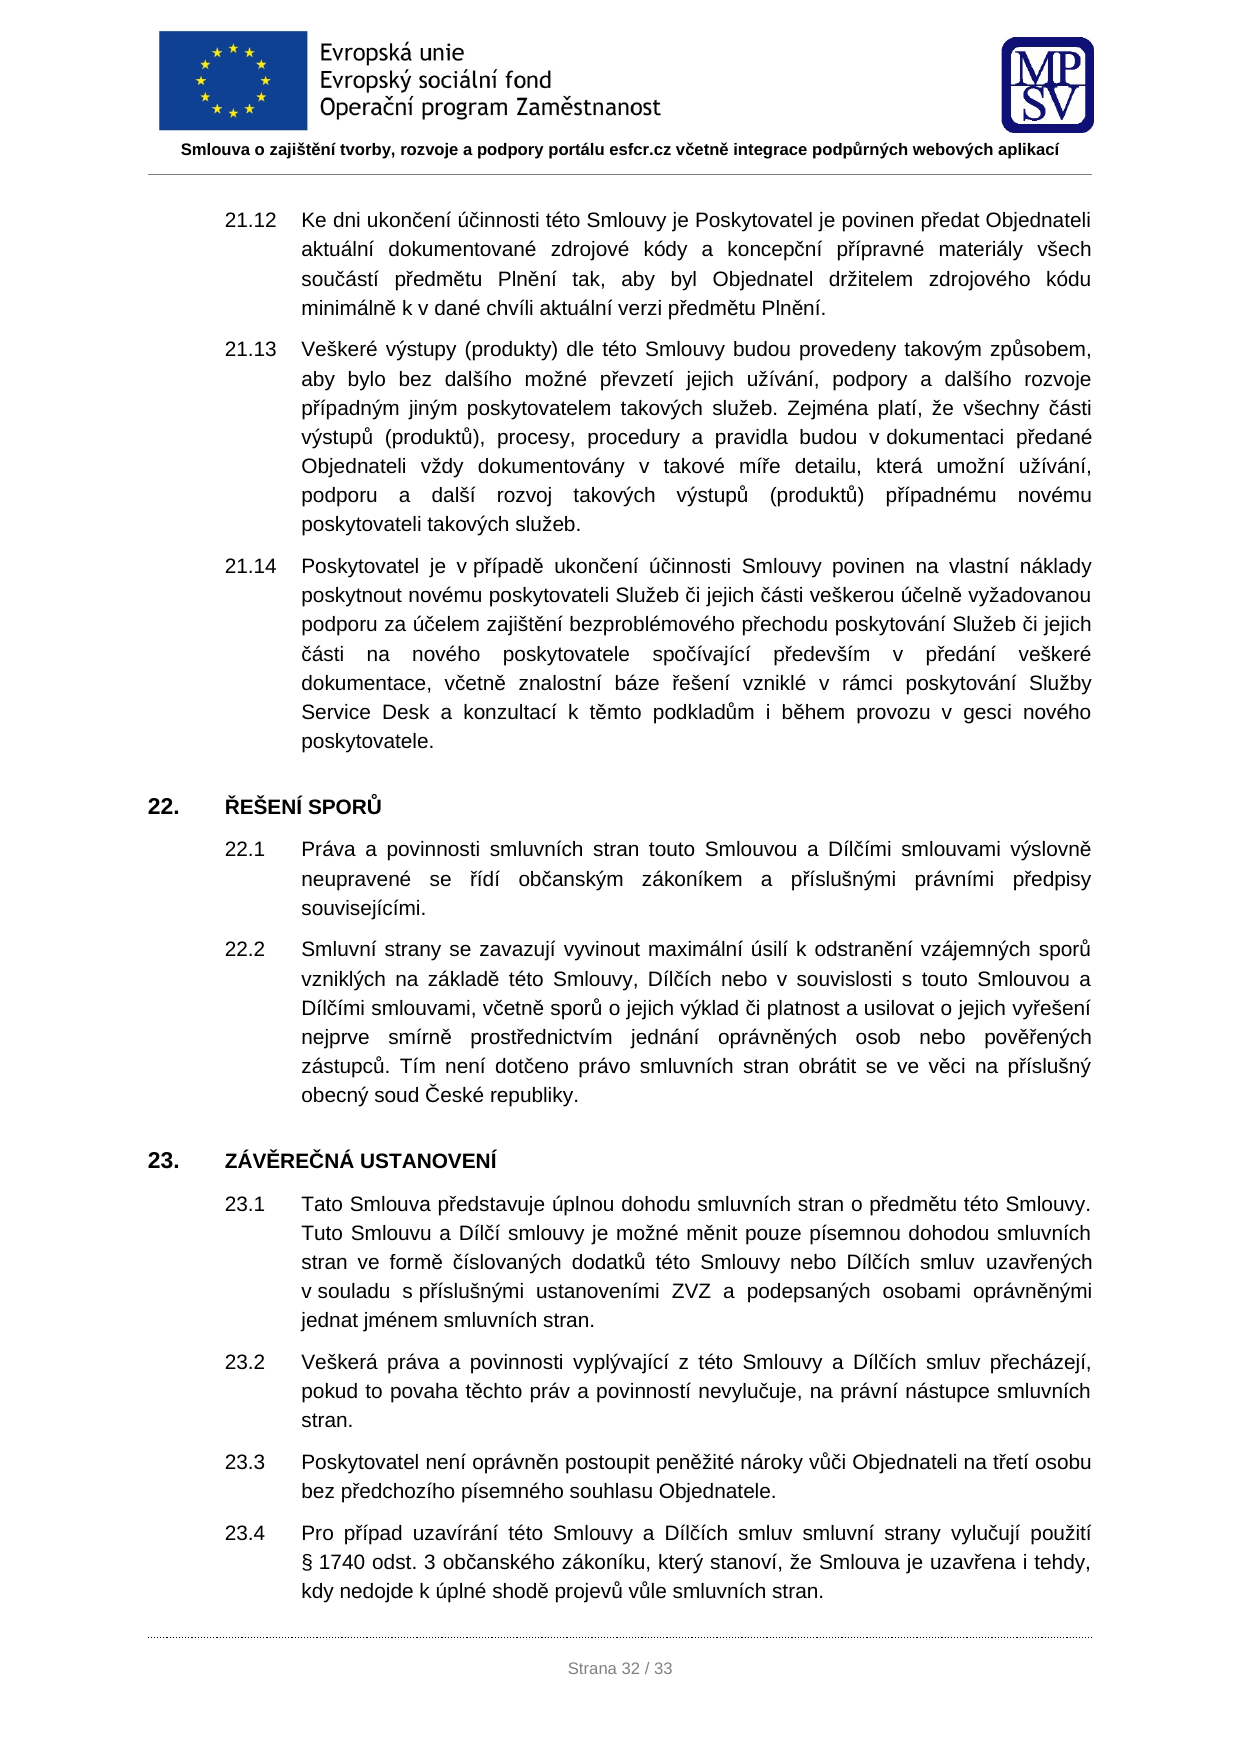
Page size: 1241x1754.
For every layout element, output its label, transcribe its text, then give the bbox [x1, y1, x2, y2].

list Smluvní strany se zavazují vyvinout maximální úsilí k odstranění vzájemných sporů vzniklých na základě této Smlouvy, Dílčích nebo v souvislosti s touto Smlouvou a Dílčími smlouvami, včetně sporů o jejich výklad či platnost a usilovat o jejich vyřešení nejprve smírně prostřednictvím jednání oprávněných osob nebo pověřených zástupců. Tím není dotčeno právo smluvních stran obrátit se ve věci na příslušný obecný soud České republiky. [224, 932, 1092, 1107]
list Poskytovatel není oprávněn postoupit peněžité nároky vůči Objednateli na třetí osobu bez předchozího písemného souhlasu Objednatele. [224, 1444, 1092, 1503]
list ZÁVĚREČNÁ USTANOVENÍ [148, 1144, 1092, 1174]
list Veškerá práva a povinnosti vyplývající z této Smlouvy a Dílčích smluv přecházejí, pokud to povaha těchto práv a povinností nevylučuje, na právní nástupce smluvních stran. [224, 1344, 1092, 1432]
list Veškeré výstupy (produkty) dle této Smlouvy budou provedeny takovým způsobem, aby bylo bez dalšího možné převzetí jejich užívání, podpory a dalšího rozvoje případným jiným poskytovatelem takových služeb. Zejména platí, že všechny části výstupů (produktů), procesy, procedury a pravidla budou v dokumentaci předané Objednateli vždy dokumentovány v takové míře detailu, která umožní užívání, podporu a další rozvoj takových výstupů (produktů) případnému novému poskytovateli takových služeb. [224, 332, 1092, 536]
list Pro případ uzavírání této Smlouvy a Dílčích smluv smluvní strany vylučují použití § 1740 odst. 3 občanského zákoníku, který stanoví, že Smlouva je uzavřena i tehdy, kdy nedojde k úplné shodě projevů vůle smluvních stran. [224, 1515, 1092, 1603]
list ŘEŠENÍ SPORŮ [148, 790, 1092, 819]
list Tato Smlouva představuje úplnou dohodu smluvních stran o předmětu této Smlouvy. Tuto Smlouvu a Dílčí smlouvy je možné měnit pouze písemnou dohodou smluvních stran ve formě číslovaných dodatků této Smlouvy nebo Dílčích smluv uzavřených v souladu s příslušnými ustanoveními ZVZ a podepsaných osobami oprávněnými jednat jménem smluvních stran. [224, 1186, 1092, 1332]
list Poskytovatel je v případě ukončení účinnosti Smlouvy povinen na vlastní náklady poskytnout novému poskytovateli Služeb či jejich části veškerou účelně vyžadovanou podporu za účelem zajištění bezproblémového přechodu poskytování Služeb či jejich části na nového poskytovatele spočívající především v předání veškeré dokumentace, včetně znalostní báze řešení vzniklé v rámci poskytování Služby Service Desk a konzultací k těmto podkladům i během provozu v gesci nového poskytovatele. [224, 549, 1092, 753]
list Práva a povinnosti smluvních stran touto Smlouvou a Dílčími smlouvami výslovně neupravené se řídí občanským zákoníkem a příslušnými právními předpisy souvisejícími. [224, 832, 1092, 919]
picture [156, 28, 661, 133]
picture [1001, 37, 1094, 133]
list Ke dni ukončení účinnosti této Smlouvy je Poskytovatel je povinen předat Objednateli aktuální dokumentované zdrojové kódy a koncepční přípravné materiály všech součástí předmětu Plnění tak, aby byl Objednatel držitelem zdrojového kódu minimálně k v dané chvíli aktuální verzi předmětu Plnění. [224, 203, 1092, 319]
